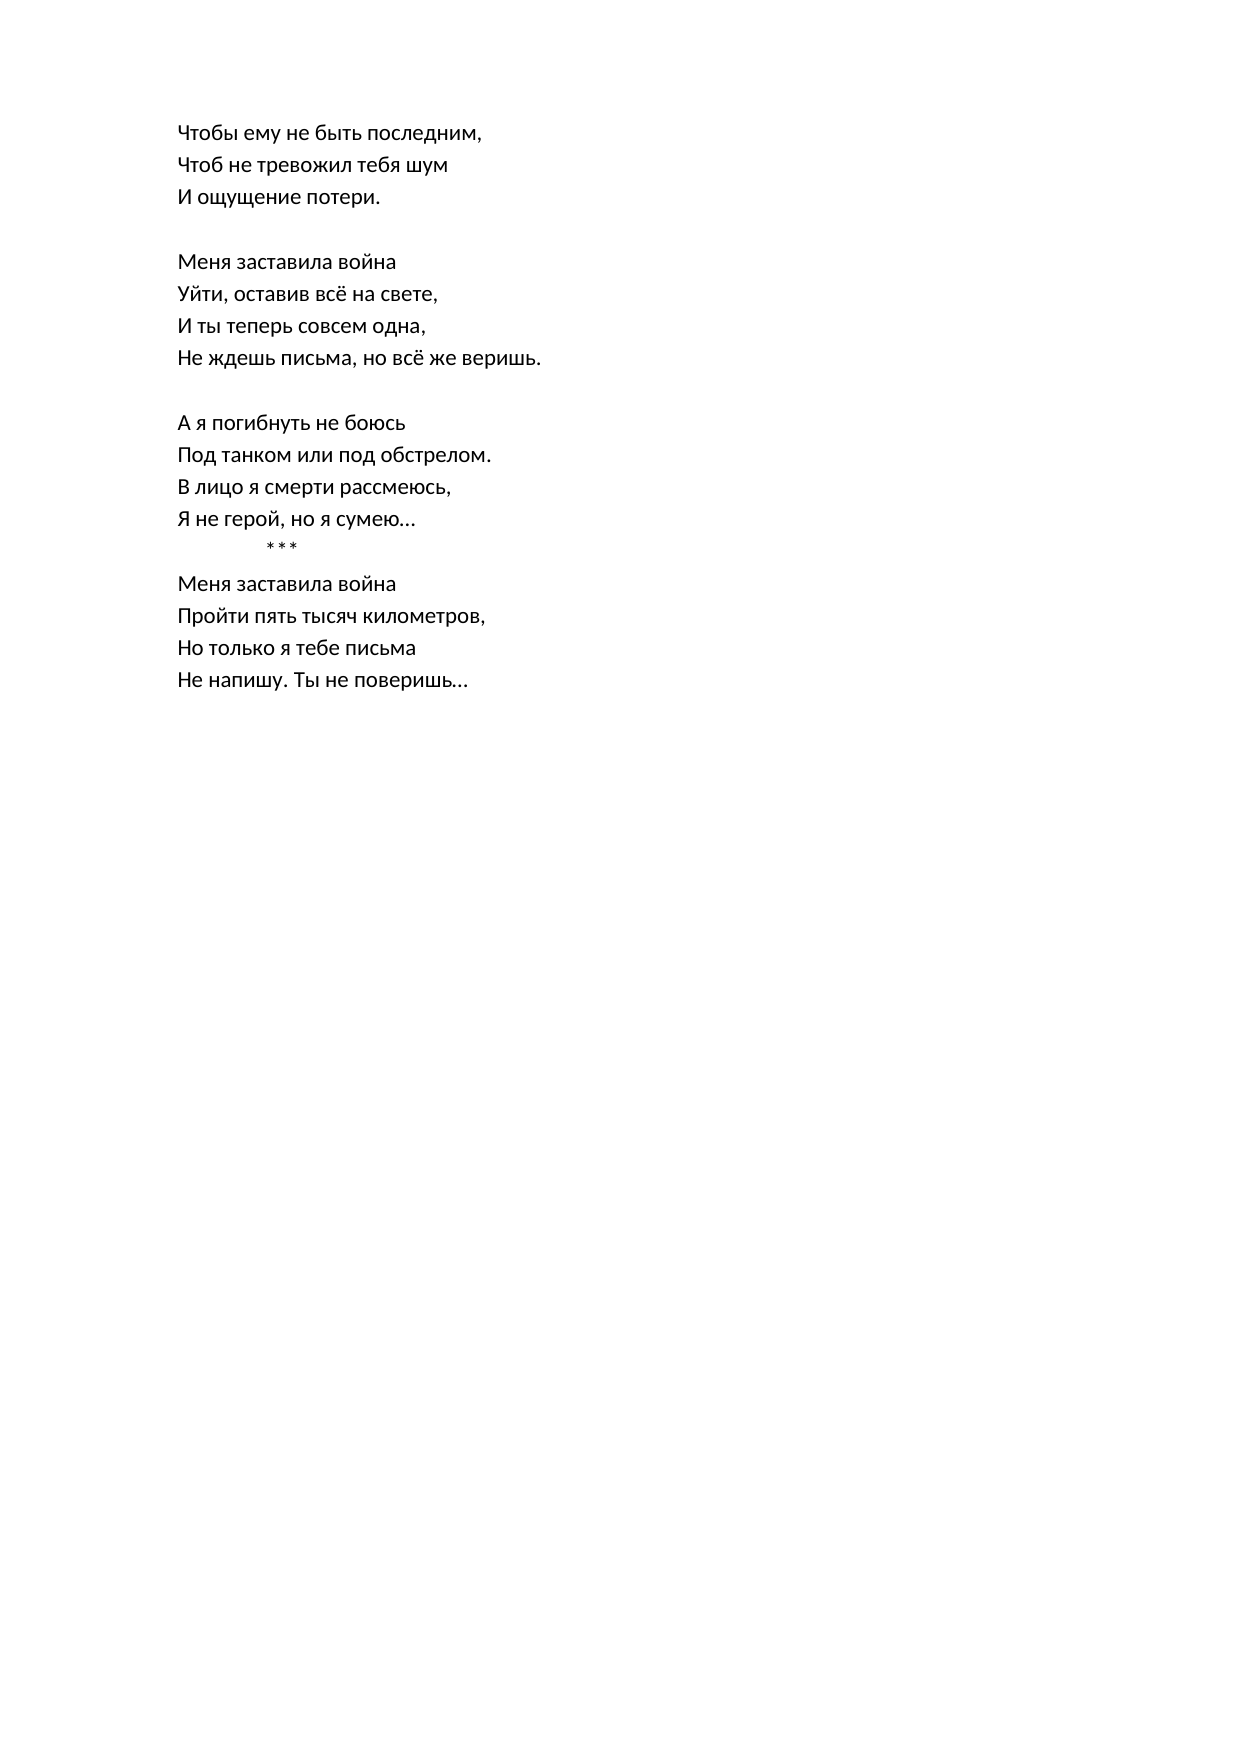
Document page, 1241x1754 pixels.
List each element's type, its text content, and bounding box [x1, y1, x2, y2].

text Меня заставила война [177, 569, 1152, 597]
text Чтобы ему не быть последним, [177, 118, 1152, 146]
text Я не герой, но я сумею… [177, 504, 1152, 532]
text Чтоб не тревожил тебя шум [177, 150, 1152, 178]
text Уйти, оставив всё на свете, [177, 279, 1152, 307]
text А я погибнуть не боюсь [177, 408, 1152, 436]
text Не ждешь письма, но всё же веришь. [177, 343, 1152, 371]
text Меня заставила война [177, 247, 1152, 275]
text И ощущение потери. [177, 182, 1152, 211]
text В лицо я смерти рассмеюсь, [177, 472, 1152, 500]
text Пройти пять тысяч километров, [177, 601, 1152, 629]
text Под танком или под обстрелом. [177, 440, 1152, 468]
text *** [177, 537, 1152, 564]
text И ты теперь совсем одна, [177, 311, 1152, 339]
text Не напишу. Ты не поверишь… [177, 665, 1152, 693]
text Но только я тебе письма [177, 633, 1152, 661]
